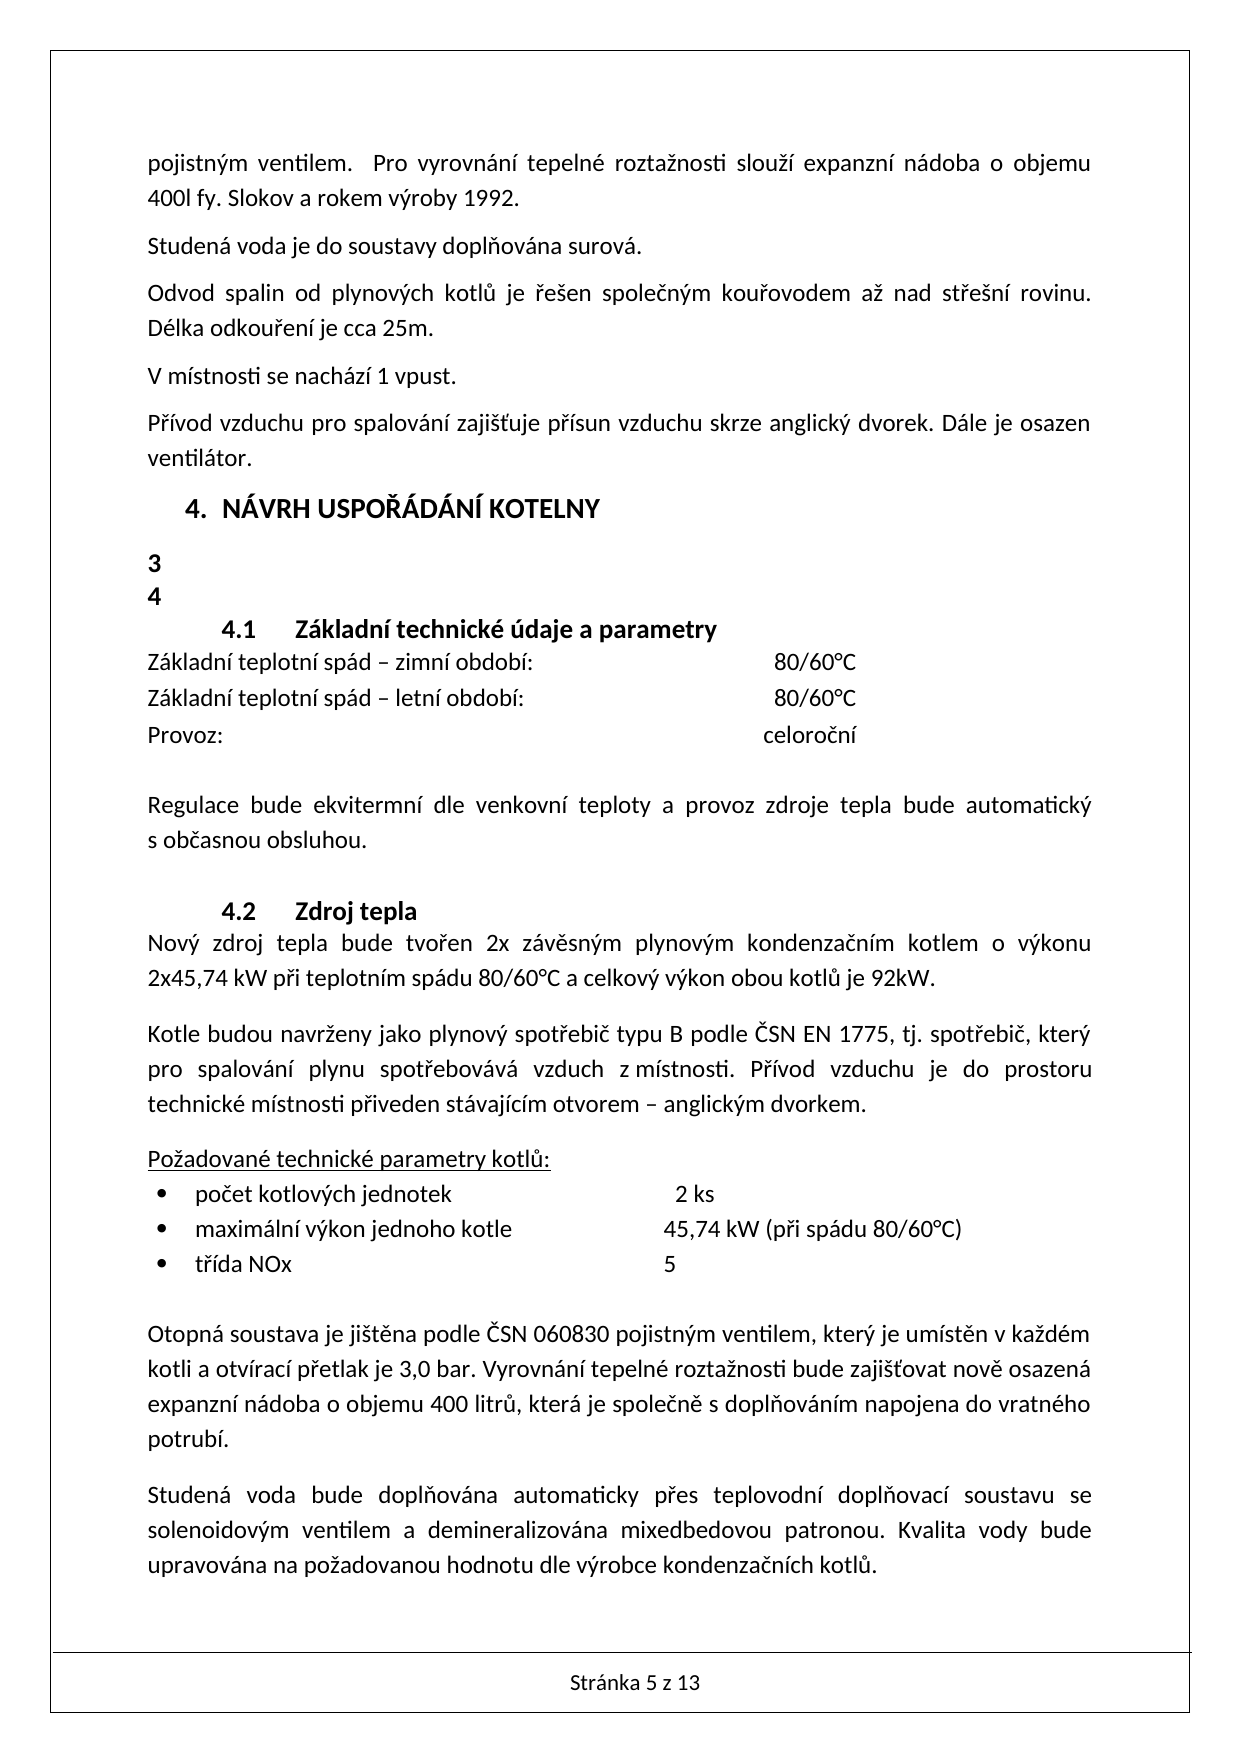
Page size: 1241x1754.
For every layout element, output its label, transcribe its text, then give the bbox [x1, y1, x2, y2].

list maximální výkon jednoho kotle 45,74 kW (při spádu 80/60°C) [157, 1213, 1093, 1244]
list třída NOx 5 [157, 1248, 1093, 1279]
text Studená voda bude doplňována automaticky přes teplovodní doplňovací soustavu se solenoidovým ventilem a demineralizována mixedbedovou patronou. Kvalita vody bude upravována na požadovanou hodnotu dle výrobce kondenzačních kotlů. [147, 1479, 1093, 1580]
text Provoz: celoroční [147, 719, 1093, 749]
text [147, 148, 1093, 213]
text Základní teplotní spád – zimní období: 80/60°C [147, 646, 1093, 676]
text Kotle budou navrženy jako plynový spotřebič typu B podle ČSN EN 1775, tj. spotřebič, který pro spalování plynu spotřebovává vzduch z místnosti. Přívod vzduchu je do prostoru technické místnosti přiveden stávajícím otvorem – anglickým dvorkem. [147, 1018, 1093, 1118]
text Regulace bude ekvitermní dle venkovní teploty a provoz zdroje tepla bude automatický s občasnou obsluhou. [147, 789, 1093, 854]
subtitle Základní technické údaje a parametry [221, 613, 1093, 646]
subtitle NÁVRH USPOŘÁDÁNÍ KOTELNY [185, 490, 1093, 526]
list počet kotlových jednotek 2 ks [157, 1178, 1093, 1209]
text Nový zdroj tepla bude tvořen 2x závěsným plynovým kondenzačním kotlem o výkonu 2x45,74 kW při teplotním spádu 80/60°C a celkový výkon obou kotlů je 92kW. [147, 927, 1093, 992]
text V místnosti se nachází 1 vpust. [147, 360, 1093, 391]
text Odvod spalin od plynových kotlů je řešen společným kouřovodem až nad střešní rovinu. Délka odkouření je cca 25m. [147, 278, 1093, 343]
text Základní teplotní spád – letní období: 80/60°C [147, 682, 1093, 713]
text Otopná soustava je jištěna podle ČSN 060830 pojistným ventilem, který je umístěn v každém kotli a otvírací přetlak je 3,0 bar. Vyrovnání tepelné roztažnosti bude zajišťovat nově osazená expanzní nádoba o objemu 400 litrů, která je společně s doplňováním napojena do vratného potrubí. [147, 1318, 1093, 1454]
text Studená voda je do soustavy doplňována surová. [147, 230, 1093, 261]
text Požadované technické parametry kotlů: [147, 1143, 1093, 1174]
subtitle Zdroj tepla [221, 894, 1093, 927]
text Přívod vzduchu pro spalování zajišťuje přísun vzduchu skrze anglický dvorek. Dále je osazen ventilátor. [147, 408, 1093, 473]
